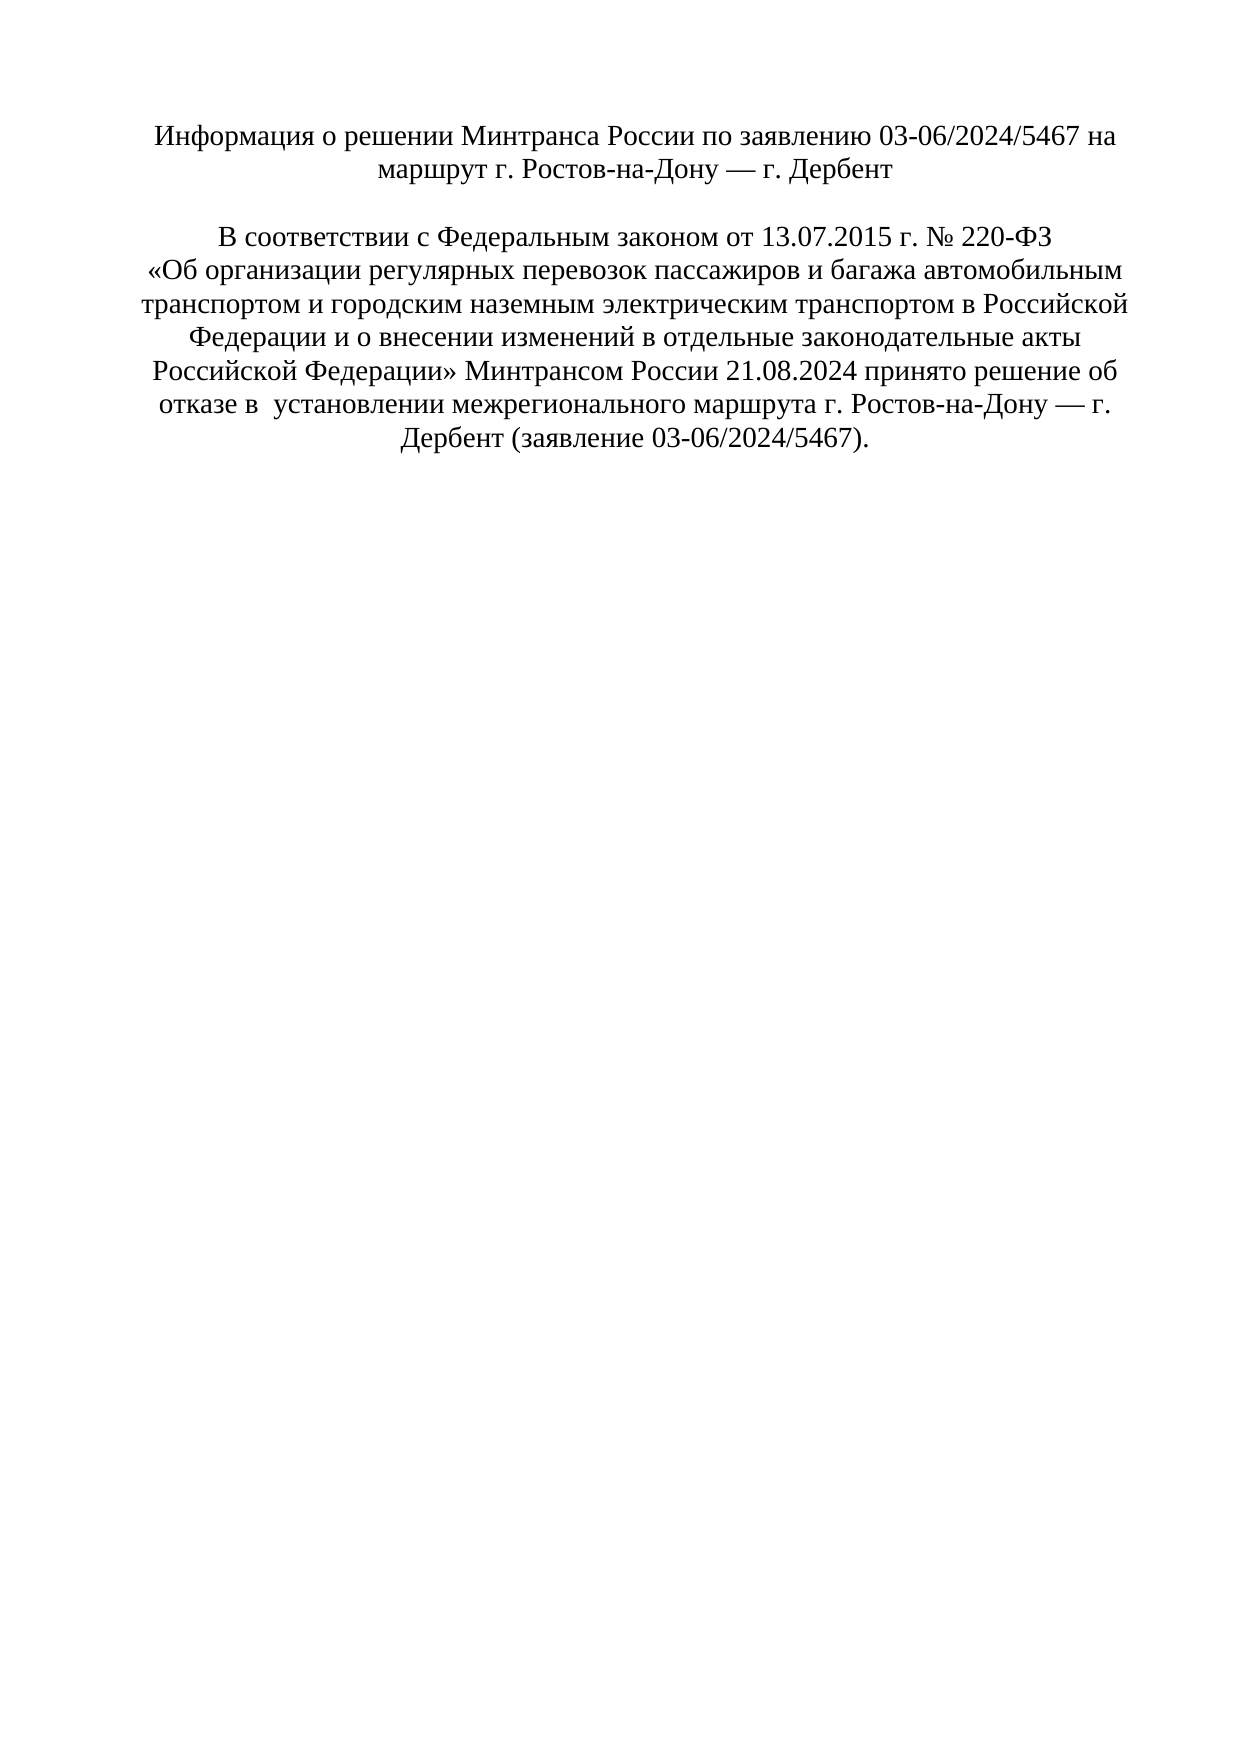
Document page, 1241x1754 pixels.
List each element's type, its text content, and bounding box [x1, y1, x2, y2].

text Информация о решении Минтранса России по заявлению 03-06/2024/5467 на маршрут г. Ростов-на-Дону — г. Дербент [118, 118, 1152, 185]
text В соответствии с Федеральным законом от 13.07.2015 г. № 220-ФЗ «Об организации регулярных перевозок пассажиров и багажа автомобильным транспортом и городским наземным электрическим транспортом в Российской Федерации и о внесении изменений в отдельные законодательные акты Российской Федерации» Минтрансом России 21.08.2024 принято решение об отказе в установлении межрегионального маршрута г. Ростов-на-Дону — г. Дербент (заявление 03-06/2024/5467). [118, 219, 1152, 453]
